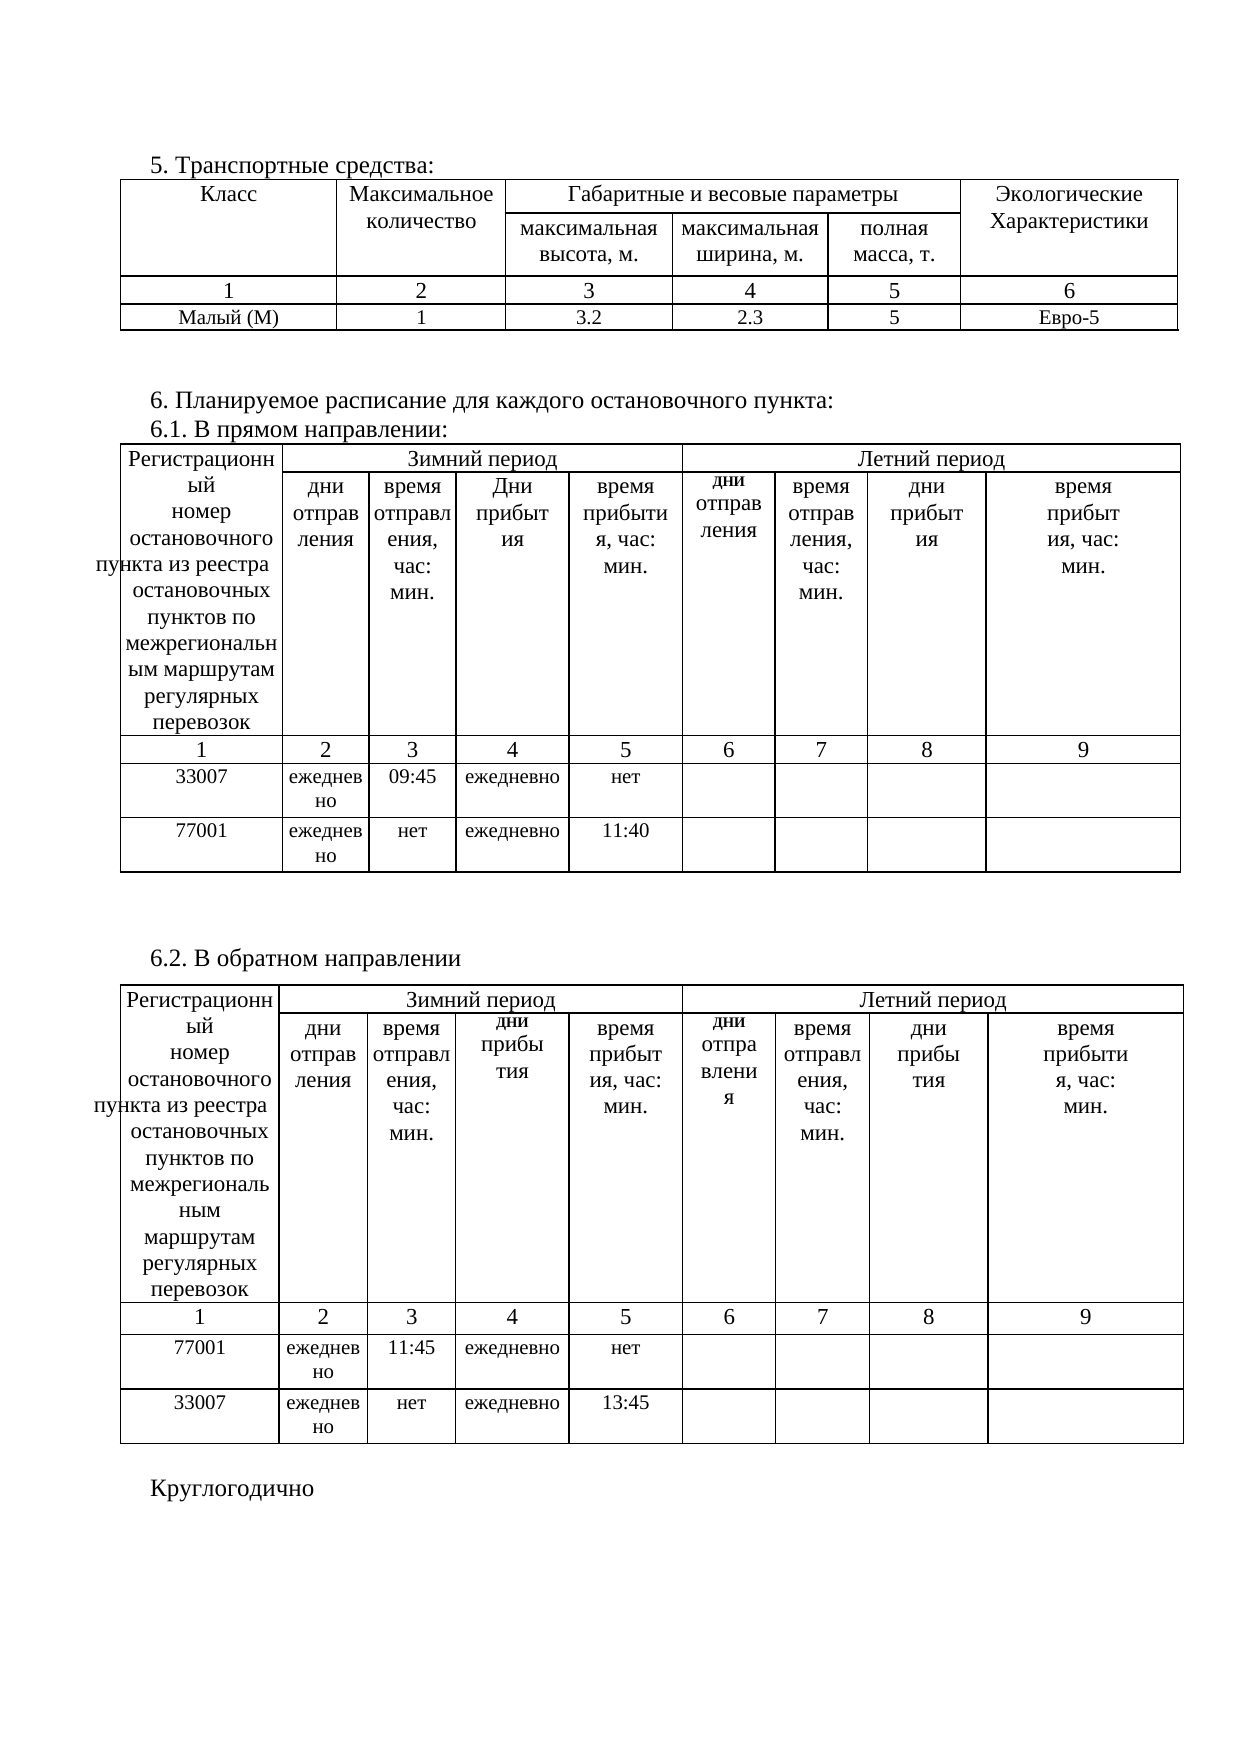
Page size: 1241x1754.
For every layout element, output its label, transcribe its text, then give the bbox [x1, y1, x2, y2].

table_cell [683, 764, 774, 817]
table_cell ДНИ прибы тия [456, 1014, 568, 1302]
table_header Летний период [683, 445, 1180, 471]
table_cell 11:45 [368, 1335, 455, 1388]
table_cell дни отправ ления [283, 473, 368, 734]
table_cell [776, 1335, 869, 1388]
table_cell 33007 [121, 1390, 278, 1442]
table_cell [989, 1390, 1183, 1442]
text 6. Планируемое расписание для каждого остановочного пункта: [150, 386, 1090, 414]
table_cell Малый (М) [121, 305, 336, 329]
table_header Класс [121, 180, 336, 275]
table_cell [683, 1390, 775, 1442]
table_cell время прибыти я, час: мин. [570, 473, 682, 734]
table_header Габаритные и весовые параметры [506, 180, 960, 212]
table_cell дни отправ ления [280, 1014, 367, 1302]
table_cell время прибыти я, час: мин. [989, 1014, 1183, 1302]
table_cell [987, 764, 1180, 817]
table_cell 1 [121, 277, 336, 303]
table_cell [868, 764, 985, 817]
table_cell время отправл ения, час: мин. [776, 1014, 869, 1302]
table_cell [776, 818, 867, 871]
table_cell [683, 818, 774, 871]
table_cell ежедневно [456, 1390, 568, 1442]
table_cell [683, 1335, 775, 1388]
table_cell 9 [987, 736, 1180, 762]
table_cell время прибыт ия, час: мин. [987, 473, 1180, 734]
table_cell 6 [961, 277, 1177, 303]
table_cell 13:45 [570, 1390, 682, 1442]
table_cell полная масса, т. [829, 214, 960, 275]
table_cell 7 [776, 736, 867, 762]
table_cell 33007 [121, 764, 282, 817]
table_cell 3 [368, 1303, 455, 1334]
table_cell [776, 1390, 869, 1442]
table_cell 4 [673, 277, 827, 303]
table_header Экологические Характеристики [961, 180, 1177, 275]
table_cell [870, 1335, 987, 1388]
table_cell ежедневно [457, 764, 568, 817]
table_cell нет [570, 1335, 682, 1388]
table_cell максимальная высота, м. [506, 214, 672, 275]
table_cell [987, 818, 1180, 871]
table_cell 4 [456, 1303, 568, 1334]
table_header Зимний период [280, 986, 682, 1012]
table_cell 09:45 [370, 764, 455, 817]
table_cell ежедневно [456, 1335, 568, 1388]
table_cell ежедневно [457, 818, 568, 871]
table_cell 3 [506, 277, 672, 303]
table_cell нет [370, 818, 455, 871]
table_cell [989, 1335, 1183, 1388]
table_cell 1 [337, 305, 505, 329]
table_cell дни прибы тия [870, 1014, 987, 1302]
table_header Регистрационный номер остановочного пункта из реестра остановочных пунктов по межрегиональным маршрутам регулярных перевозок [121, 986, 278, 1302]
table_cell 3.2 [506, 305, 672, 329]
table_cell нет [368, 1390, 455, 1442]
table_cell Евро-5 [961, 305, 1177, 329]
text Круглогодично [150, 1473, 1090, 1502]
table_cell ДНИ отпра влени я [683, 1014, 775, 1302]
table_cell дни прибыт ия [868, 473, 985, 734]
table_cell 8 [868, 736, 985, 762]
table_cell Дни прибыт ия [457, 473, 568, 734]
table_header Зимний период [283, 445, 682, 471]
table_cell время отправл ения, час: мин. [370, 473, 455, 734]
text 5. Транспортные средства: [150, 150, 1090, 179]
table_cell [776, 764, 867, 817]
table_cell ДНИ отправ ления [683, 473, 774, 734]
table_cell время прибыт ия, час: мин. [570, 1014, 682, 1302]
table_cell 77001 [121, 818, 282, 871]
table_cell 8 [870, 1303, 987, 1334]
table_header Летний период [683, 986, 1183, 1012]
table_cell [870, 1390, 987, 1442]
table_cell 5 [570, 1303, 682, 1334]
table_cell 5 [829, 277, 960, 303]
table_cell 11:40 [570, 818, 682, 871]
table_cell 7 [776, 1303, 869, 1334]
table_cell ежедневно [280, 1335, 367, 1388]
table_cell [868, 818, 985, 871]
table_cell нет [570, 764, 682, 817]
table_cell время отправ ления, час: мин. [776, 473, 867, 734]
table_cell 1 [121, 736, 282, 762]
table_cell 6 [683, 1303, 775, 1334]
table_cell 1 [121, 1303, 278, 1334]
table_cell ежедневно [280, 1390, 367, 1442]
table_cell 4 [457, 736, 568, 762]
table_cell максимальная ширина, м. [673, 214, 827, 275]
table_cell 5 [570, 736, 682, 762]
table_header Максимальное количество [337, 180, 505, 275]
table_cell 3 [370, 736, 455, 762]
table_cell 77001 [121, 1335, 278, 1388]
table_cell ежедневно [283, 818, 368, 871]
table_cell ежедневно [283, 764, 368, 817]
table_header Регистрационный номер остановочного пункта из реестра остановочных пунктов по межрегиональным маршрутам регулярных перевозок [121, 445, 282, 734]
table_cell 5 [829, 305, 960, 329]
table_cell 2.3 [673, 305, 827, 329]
table_cell 2 [283, 736, 368, 762]
text 6.1. В прямом направлении: [150, 414, 1090, 443]
table_cell 6 [683, 736, 774, 762]
table_cell 2 [337, 277, 505, 303]
table_cell 9 [989, 1303, 1183, 1334]
text 6.2. В обратном направлении [150, 943, 1090, 972]
table_cell 2 [280, 1303, 367, 1334]
table_cell время отправл ения, час: мин. [368, 1014, 455, 1302]
